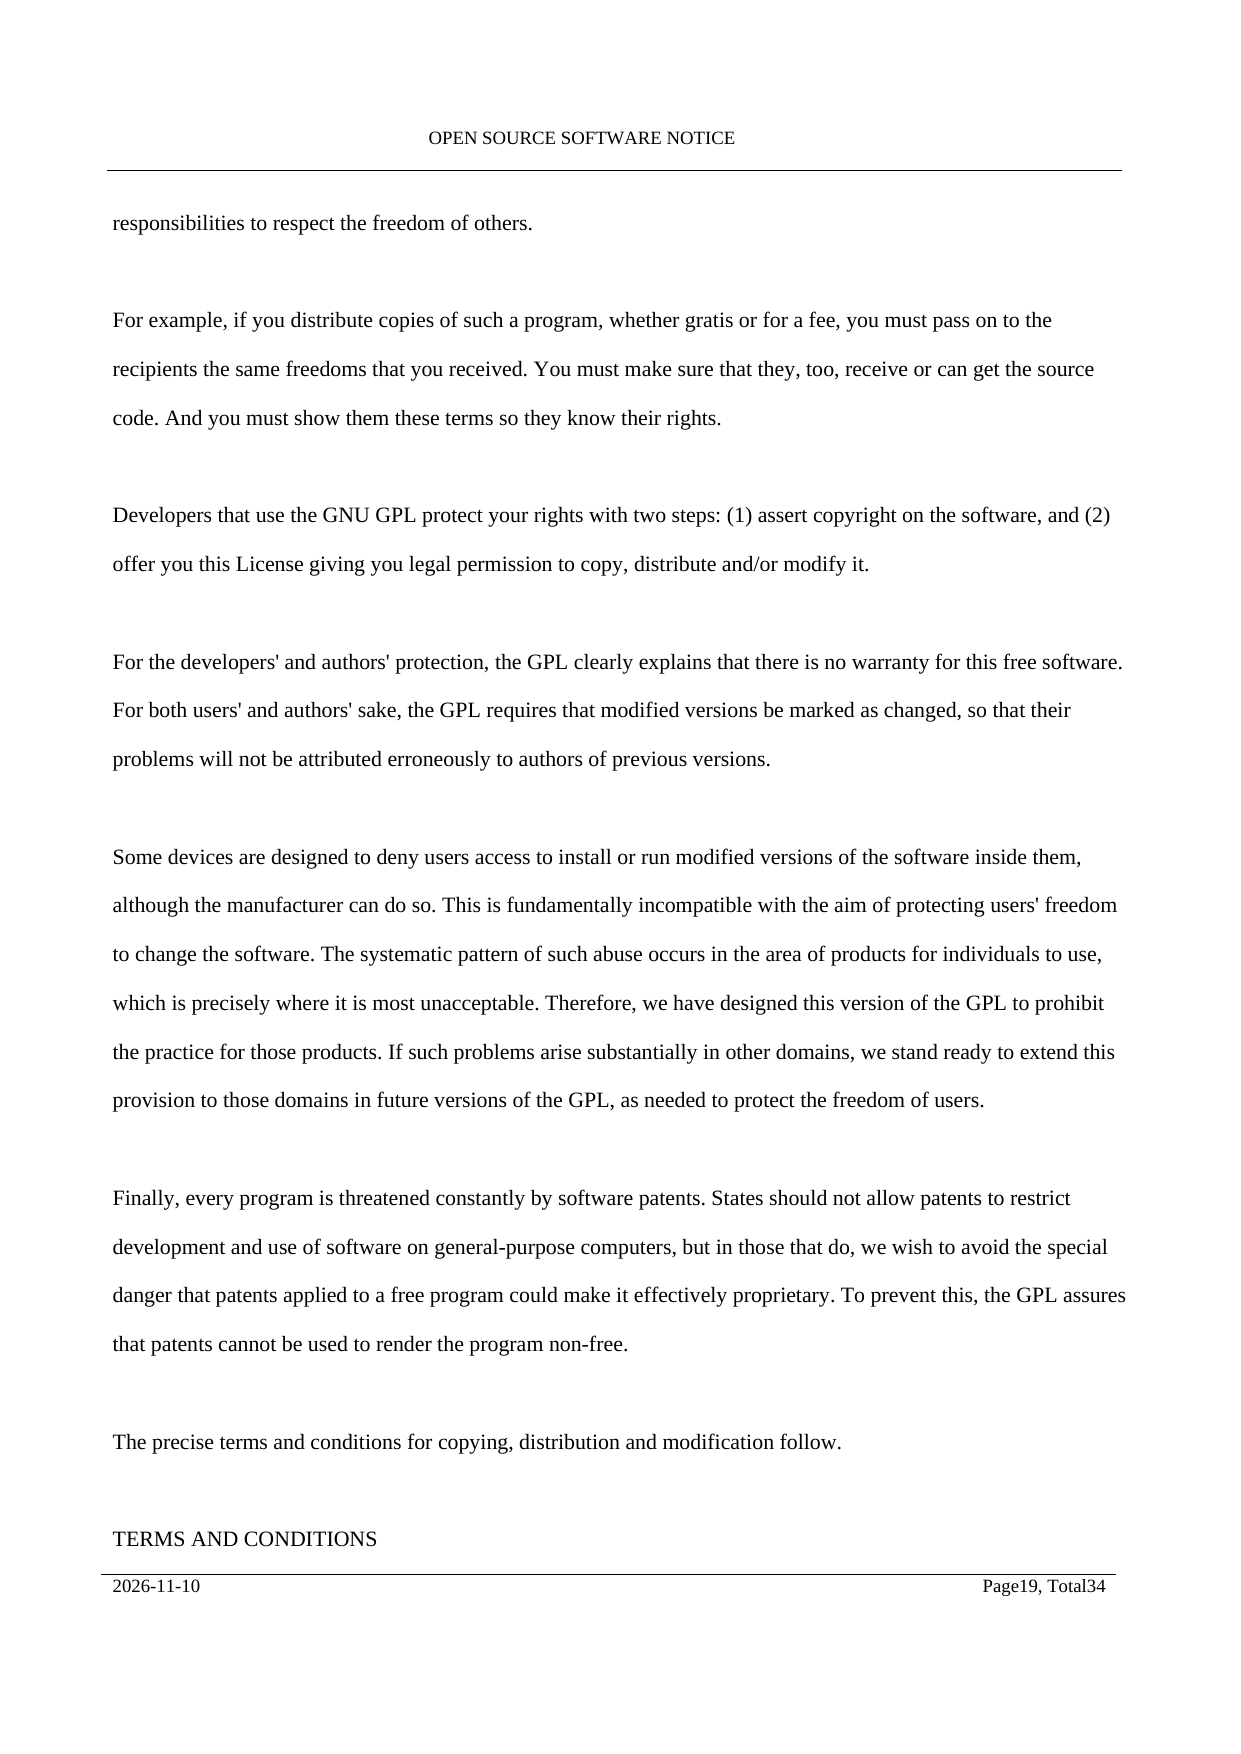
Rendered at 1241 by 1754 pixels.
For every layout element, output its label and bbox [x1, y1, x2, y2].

text [112, 206, 1128, 1555]
